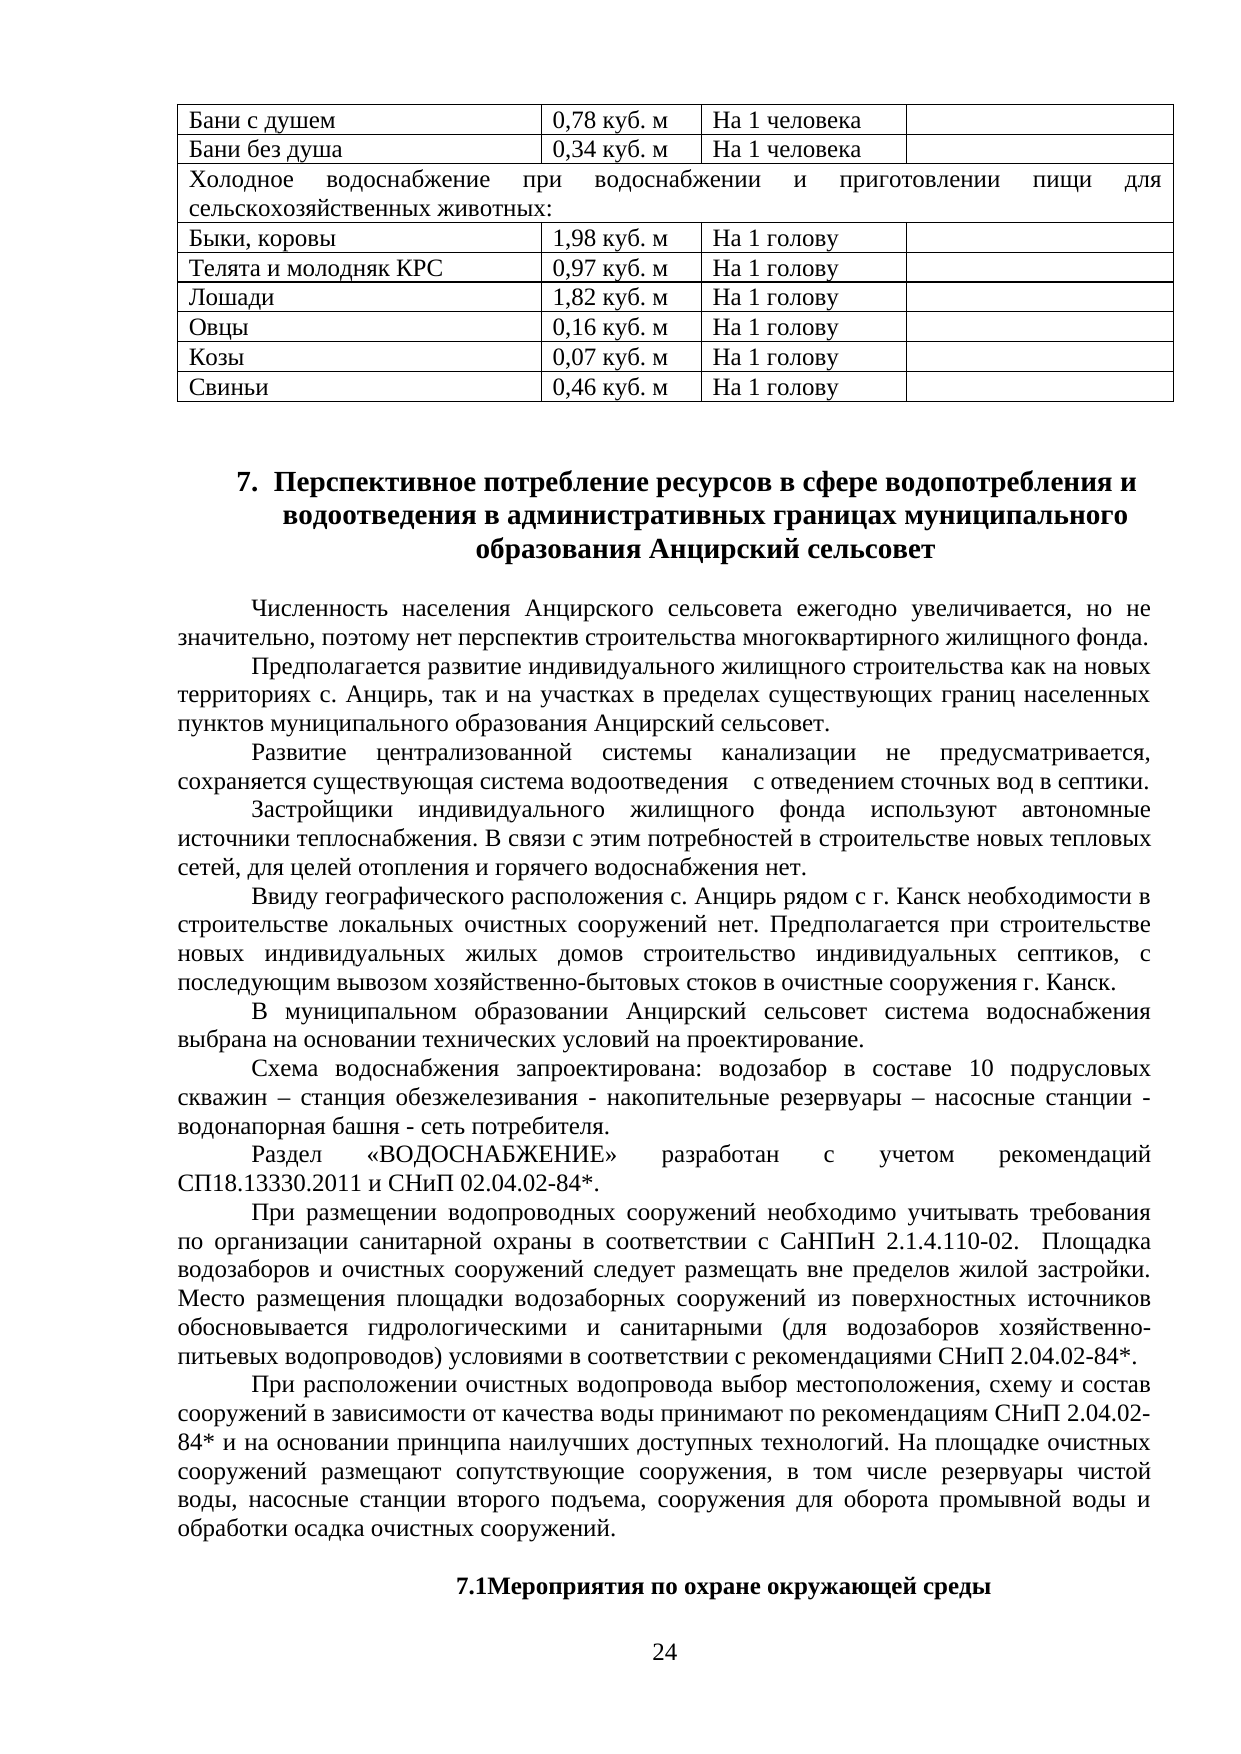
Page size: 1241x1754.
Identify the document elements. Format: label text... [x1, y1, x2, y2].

table_cell [907, 312, 1173, 341]
table_cell Быки, коровы [178, 223, 541, 252]
table_cell Лошади [178, 283, 541, 311]
table_cell [542, 372, 701, 401]
table_cell Овцы [178, 312, 541, 341]
table_cell [542, 105, 701, 133]
table_cell [542, 312, 701, 341]
text Раздел «ВОДОСНАБЖЕНИЕ» разработан с учетом рекомендаций СП18.13330.2011 и СНиП 02.04.02-84*. [177, 1139, 1152, 1197]
subtitle 7.1Мероприятия по охране окружающей среды [295, 1571, 1152, 1599]
text Застройщики индивидуального жилищного фонда используют автономные источники теплоснабжения. В связи с этим потребностей в строительстве новых тепловых сетей, для целей отопления и горячего водоснабжения нет. [177, 794, 1152, 881]
table_cell На 1 голову [702, 372, 906, 401]
table_cell На 1 человека [702, 135, 906, 163]
table_cell Телята и молодняк КРС [178, 253, 541, 281]
table_cell На 1 человека [702, 105, 906, 133]
table_cell [542, 135, 701, 163]
text Численность населения Анцирского сельсовета ежегодно увеличивается, но не значительно, поэтому нет перспектив строительства многоквартирного жилищного фонда. [177, 593, 1152, 651]
table_cell На 1 голову [702, 253, 906, 281]
table_cell [542, 342, 701, 371]
table_cell Бани с душем [178, 105, 541, 133]
table_cell На 1 голову [702, 283, 906, 311]
table_cell [907, 105, 1173, 133]
text При размещении водопроводных сооружений необходимо учитывать требования по организации санитарной охраны в соответствии с СаНПиН 2.1.4.110-02. Площадка водозаборов и очистных сооружений следует размещать вне пределов жилой застройки. Место размещения площадки водозаборных сооружений из поверхностных источников обосновывается гидрологическими и санитарными (для водозаборов хозяйственно-питьевых водопроводов) условиями в соответствии с рекомендациями СНиП 2.04.02-84*. [177, 1197, 1152, 1369]
table_cell Бани без душа [178, 135, 541, 163]
table_cell На 1 голову [702, 223, 906, 252]
table_cell [907, 223, 1173, 252]
text Схема водоснабжения запроектирована: водозабор в составе 10 подрусловых скважин – станция обезжелезивания - накопительные резервуары – насосные станции - водонапорная башня - сеть потребителя. [177, 1053, 1152, 1139]
table_cell Козы [178, 342, 541, 371]
text При расположении очистных водопровода выбор местоположения, схему и состав сооружений в зависимости от качества воды принимают по рекомендациям СНиП 2.04.02-84* и на основании принципа наилучших доступных технологий. На площадке очистных сооружений размещают сопутствующие сооружения, в том числе резервуары чистой воды, насосные станции второго подъема, сооружения для оборота промывной воды и обработки осадка очистных сооружений. [177, 1369, 1152, 1542]
list Перспективное потребление ресурсов в сфере водопотребления и водоотведения в административных границах муниципального образования Анцирский сельсовет [222, 464, 1152, 564]
table_cell [907, 372, 1173, 401]
table_cell [542, 253, 701, 281]
text Ввиду географического расположения с. Анцирь рядом с г. Канск необходимости в строительстве локальных очистных сооружений нет. Предполагается при строительстве новых индивидуальных жилых домов строительство индивидуальных септиков, с последующим вывозом хозяйственно-бытовых стоков в очистные сооружения г. Канск. [177, 881, 1152, 996]
table_cell На 1 голову [702, 312, 906, 341]
text В муниципальном образовании Анцирский сельсовет система водоснабжения выбрана на основании технических условий на проектирование. [177, 996, 1152, 1053]
table_cell [542, 223, 701, 252]
table_cell [907, 253, 1173, 281]
text Развитие централизованной системы канализации не предусматривается, сохраняется существующая система водоотведения с отведением сточных вод в септики. [177, 737, 1152, 794]
table_cell [907, 283, 1173, 311]
table_cell Холодное водоснабжение при водоснабжении и приготовлении пищи для сельскохозяйственных животных: [178, 164, 1173, 222]
table_cell [907, 342, 1173, 371]
text Предполагается развитие индивидуального жилищного строительства как на новых территориях с. Анцирь, так и на участках в пределах существующих границ населенных пунктов муниципального образования Анцирский сельсовет. [177, 651, 1152, 737]
table_cell Свиньи [178, 372, 541, 401]
table_cell [542, 283, 701, 311]
table_cell На 1 голову [702, 342, 906, 371]
table_cell [907, 135, 1173, 163]
